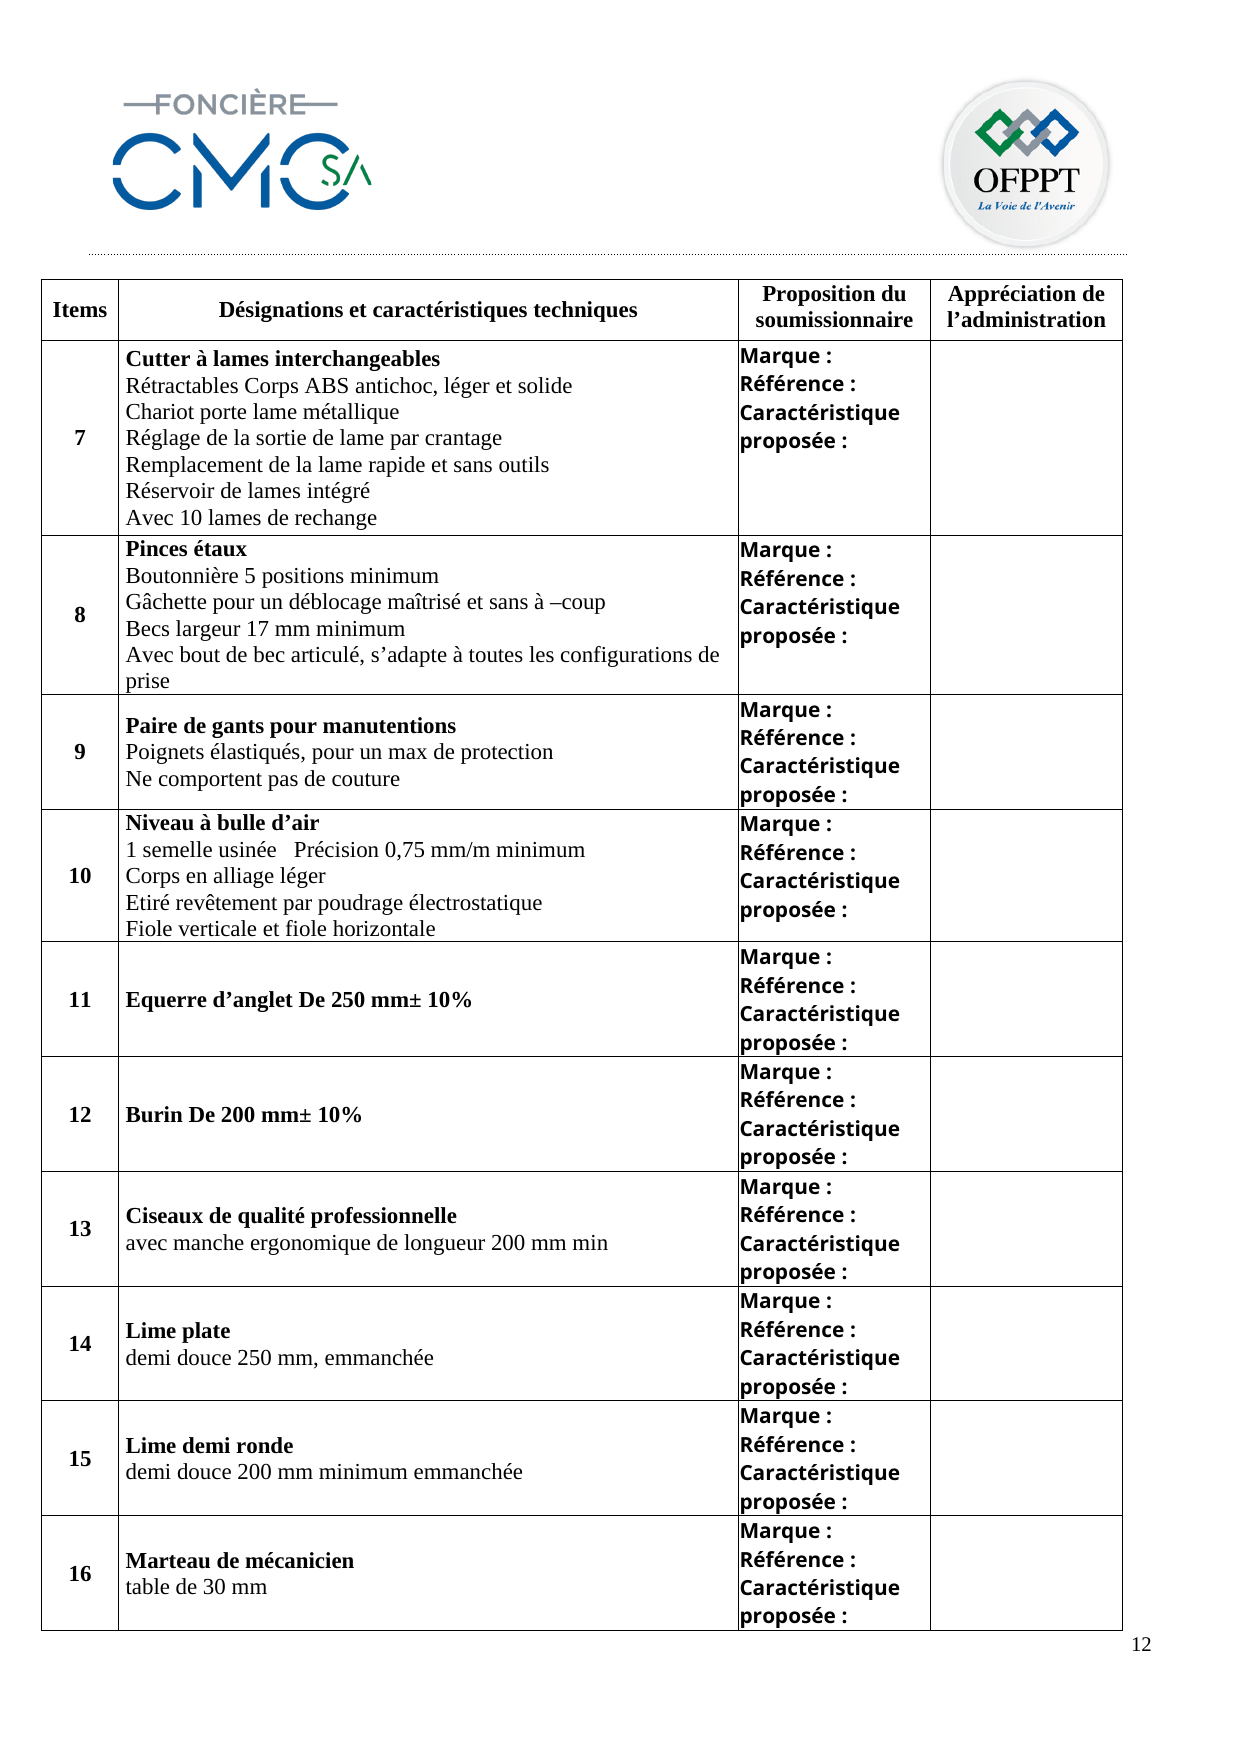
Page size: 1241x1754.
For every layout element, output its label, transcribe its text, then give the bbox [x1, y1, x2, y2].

picture [935, 73, 1116, 254]
table_header Proposition du soumissionnaire [739, 280, 930, 340]
table_cell Lime demi ronde demi douce 200 mm minimum emmanchée [119, 1401, 738, 1515]
table_cell Marteau de mécanicien table de 30 mm [119, 1516, 738, 1630]
table_cell Lime plate demi douce 250 mm, emmanchée [119, 1287, 738, 1400]
table_cell 9 [42, 695, 118, 808]
table_cell [931, 695, 1122, 808]
table_cell Marque : Référence : Caractéristique proposée : [739, 1287, 930, 1400]
table_cell 14 [42, 1287, 118, 1400]
table_cell [931, 1057, 1122, 1171]
table_cell [931, 1401, 1122, 1515]
table_cell [931, 1516, 1122, 1630]
table_cell Marque : Référence : Caractéristique proposée : [739, 341, 930, 534]
table_cell Marque : Référence : Caractéristique proposée : [739, 810, 930, 941]
table_cell Marque : Référence : Caractéristique proposée : [739, 695, 930, 808]
picture [112, 88, 372, 210]
table_cell 11 [42, 942, 118, 1056]
table_cell 7 [42, 341, 118, 534]
table_header Désignations et caractéristiques techniques [119, 280, 738, 340]
table_cell Niveau à bulle d’air 1 semelle usinée Précision 0,75 mm/m minimum Corps en alliage léger Etiré revêtement par poudrage électrostatique Fiole verticale et fiole horizontale [119, 810, 738, 941]
table_cell Cutter à lames interchangeables Rétractables Corps ABS antichoc, léger et solide Chariot porte lame métallique Réglage de la sortie de lame par crantage Remplacement de la lame rapide et sans outils Réservoir de lames intégré Avec 10 lames de rechange [119, 341, 738, 534]
table_cell Paire de gants pour manutentions Poignets élastiqués, pour un max de protection Ne comportent pas de couture [119, 695, 738, 808]
table_cell Ciseaux de qualité professionnelle avec manche ergonomique de longueur 200 mm min [119, 1172, 738, 1286]
table_cell [931, 1287, 1122, 1400]
table_cell Burin De 200 mm± 10% [119, 1057, 738, 1171]
table_cell Pinces étaux Boutonnière 5 positions minimum Gâchette pour un déblocage maîtrisé et sans à –coup Becs largeur 17 mm minimum Avec bout de bec articulé, s’adapte à toutes les configurations de prise [119, 536, 738, 694]
table_cell Marque : Référence : Caractéristique proposée : [739, 942, 930, 1056]
table_cell Marque : Référence : Caractéristique proposée : [739, 1057, 930, 1171]
table_header Items [42, 280, 118, 340]
table_cell Marque : Référence : Caractéristique proposée : [739, 1172, 930, 1286]
table_cell 10 [42, 810, 118, 941]
table_cell [931, 1172, 1122, 1286]
table_cell Marque : Référence : Caractéristique proposée : [739, 1516, 930, 1630]
table_cell 12 [42, 1057, 118, 1171]
table_cell [931, 341, 1122, 534]
table_cell 13 [42, 1172, 118, 1286]
table_cell [931, 536, 1122, 694]
table_cell [931, 942, 1122, 1056]
table_cell Marque : Référence : Caractéristique proposée : [739, 1401, 930, 1515]
table_cell 8 [42, 536, 118, 694]
table_cell [931, 810, 1122, 941]
table_cell 15 [42, 1401, 118, 1515]
table_cell 16 [42, 1516, 118, 1630]
table_cell Equerre d’anglet De 250 mm± 10% [119, 942, 738, 1056]
table_cell Marque : Référence : Caractéristique proposée : [739, 536, 930, 694]
table_header Appréciation de l’administration [931, 280, 1122, 340]
